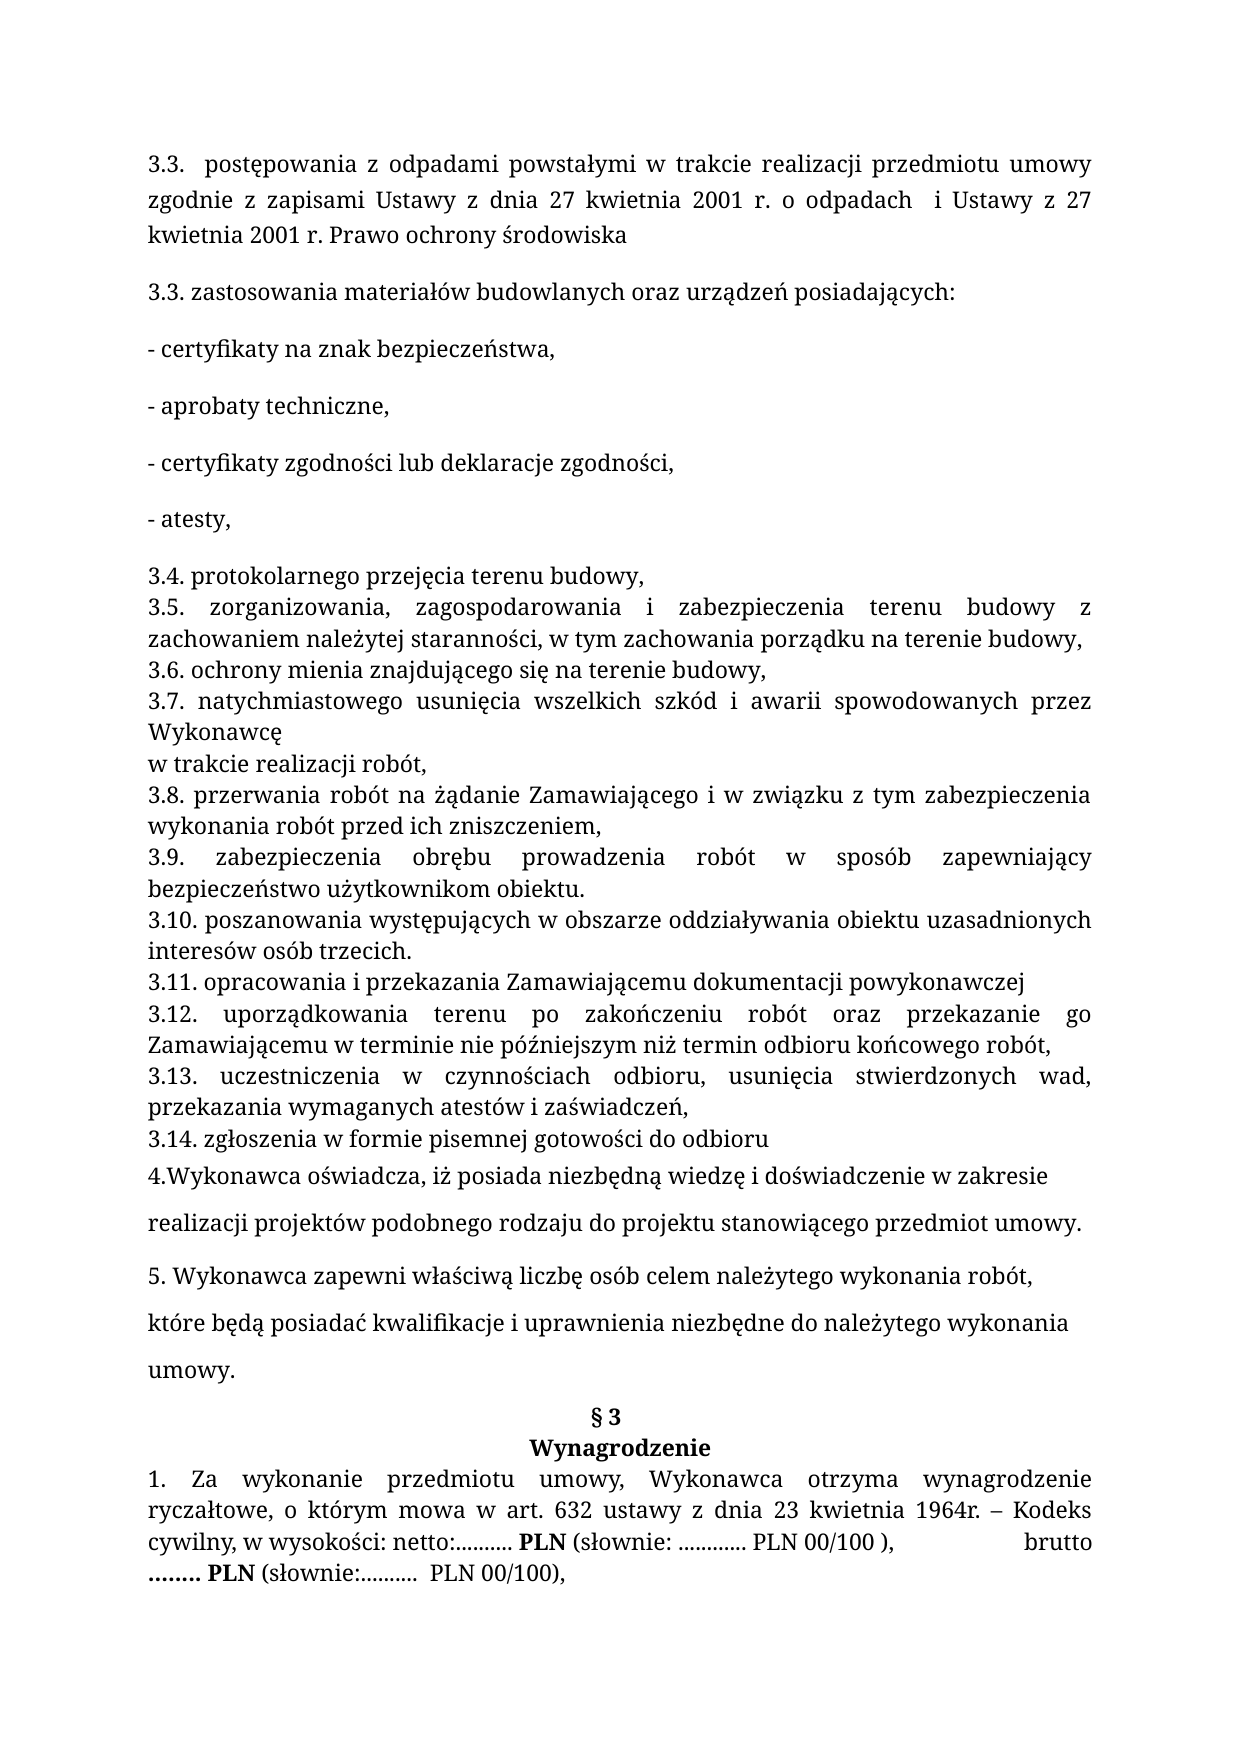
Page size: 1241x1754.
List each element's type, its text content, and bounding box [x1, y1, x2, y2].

text 3.9. zabezpieczenia obrębu prowadzenia robót w sposób zapewniający bezpieczeństwo użytkownikom obiektu. [148, 841, 1093, 904]
text - aprobaty techniczne, [148, 390, 1093, 421]
text 3.7. natychmiastowego usunięcia wszelkich szkód i awarii spowodowanych przez Wykonawcę w trakcie realizacji robót, [148, 685, 1093, 779]
list Za wykonanie przedmiotu umowy, Wykonawca otrzyma wynagrodzenie ryczałtowe, o którym mowa w art. 632 ustawy z dnia 23 kwietnia 1964r. – Kodeks cywilny, w wysokości: netto:.......... PLN (słownie: ............ PLN 00/100 ), brutto ........ PLN (słownie:.......... PLN 00/100), [148, 1463, 1093, 1588]
text 3.5. zorganizowania, zagospodarowania i zabezpieczenia terenu budowy z zachowaniem należytej staranności, w tym zachowania porządku na terenie budowy, [148, 591, 1093, 654]
text - atesty, [148, 503, 1093, 534]
text 4.Wykonawca oświadcza, iż posiada niezbędną wiedzę i doświadczenie w zakresie realizacji projektów podobnego rodzaju do projektu stanowiącego przedmiot umowy. [148, 1160, 1093, 1238]
text 3.4. protokolarnego przejęcia terenu budowy, [148, 560, 1093, 591]
text 3.13. uczestniczenia w czynnościach odbioru, usunięcia stwierdzonych wad, przekazania wymaganych atestów i zaświadczeń, [148, 1060, 1093, 1123]
text 3.12. uporządkowania terenu po zakończeniu robót oraz przekazanie go Zamawiającemu w terminie nie późniejszym niż termin odbioru końcowego robót, [148, 998, 1093, 1060]
text 3.6. ochrony mienia znajdującego się na terenie budowy, [148, 654, 1093, 685]
text 5. Wykonawca zapewni właściwą liczbę osób celem należytego wykonania robót, które będą posiadać kwalifikacje i uprawnienia niezbędne do należytego wykonania umowy. [148, 1260, 1093, 1385]
text 3.14. zgłoszenia w formie pisemnej gotowości do odbioru [148, 1123, 1093, 1154]
text 3.8. przerwania robót na żądanie Zamawiającego i w związku z tym zabezpieczenia wykonania robót przed ich zniszczeniem, [148, 779, 1093, 841]
text 3.3. zastosowania materiałów budowlanych oraz urządzeń posiadających: [148, 276, 1093, 307]
text - certyfikaty na znak bezpieczeństwa, [148, 333, 1093, 364]
text 3.3. postępowania z odpadami powstałymi w trakcie realizacji przedmiotu umowy zgodnie z zapisami Ustawy z dnia 27 kwietnia 2001 r. o odpadach i Ustawy z 27 kwietnia 2001 r. Prawo ochrony środowiska [148, 148, 1093, 251]
text 3.11. opracowania i przekazania Zamawiającemu dokumentacji powykonawczej [148, 966, 1093, 998]
text § 3 [148, 1401, 1093, 1432]
text Wynagrodzenie [148, 1432, 1093, 1463]
text - certyfikaty zgodności lub deklaracje zgodności, [148, 447, 1093, 478]
text 3.10. poszanowania występujących w obszarze oddziaływania obiektu uzasadnionych interesów osób trzecich. [148, 904, 1093, 966]
